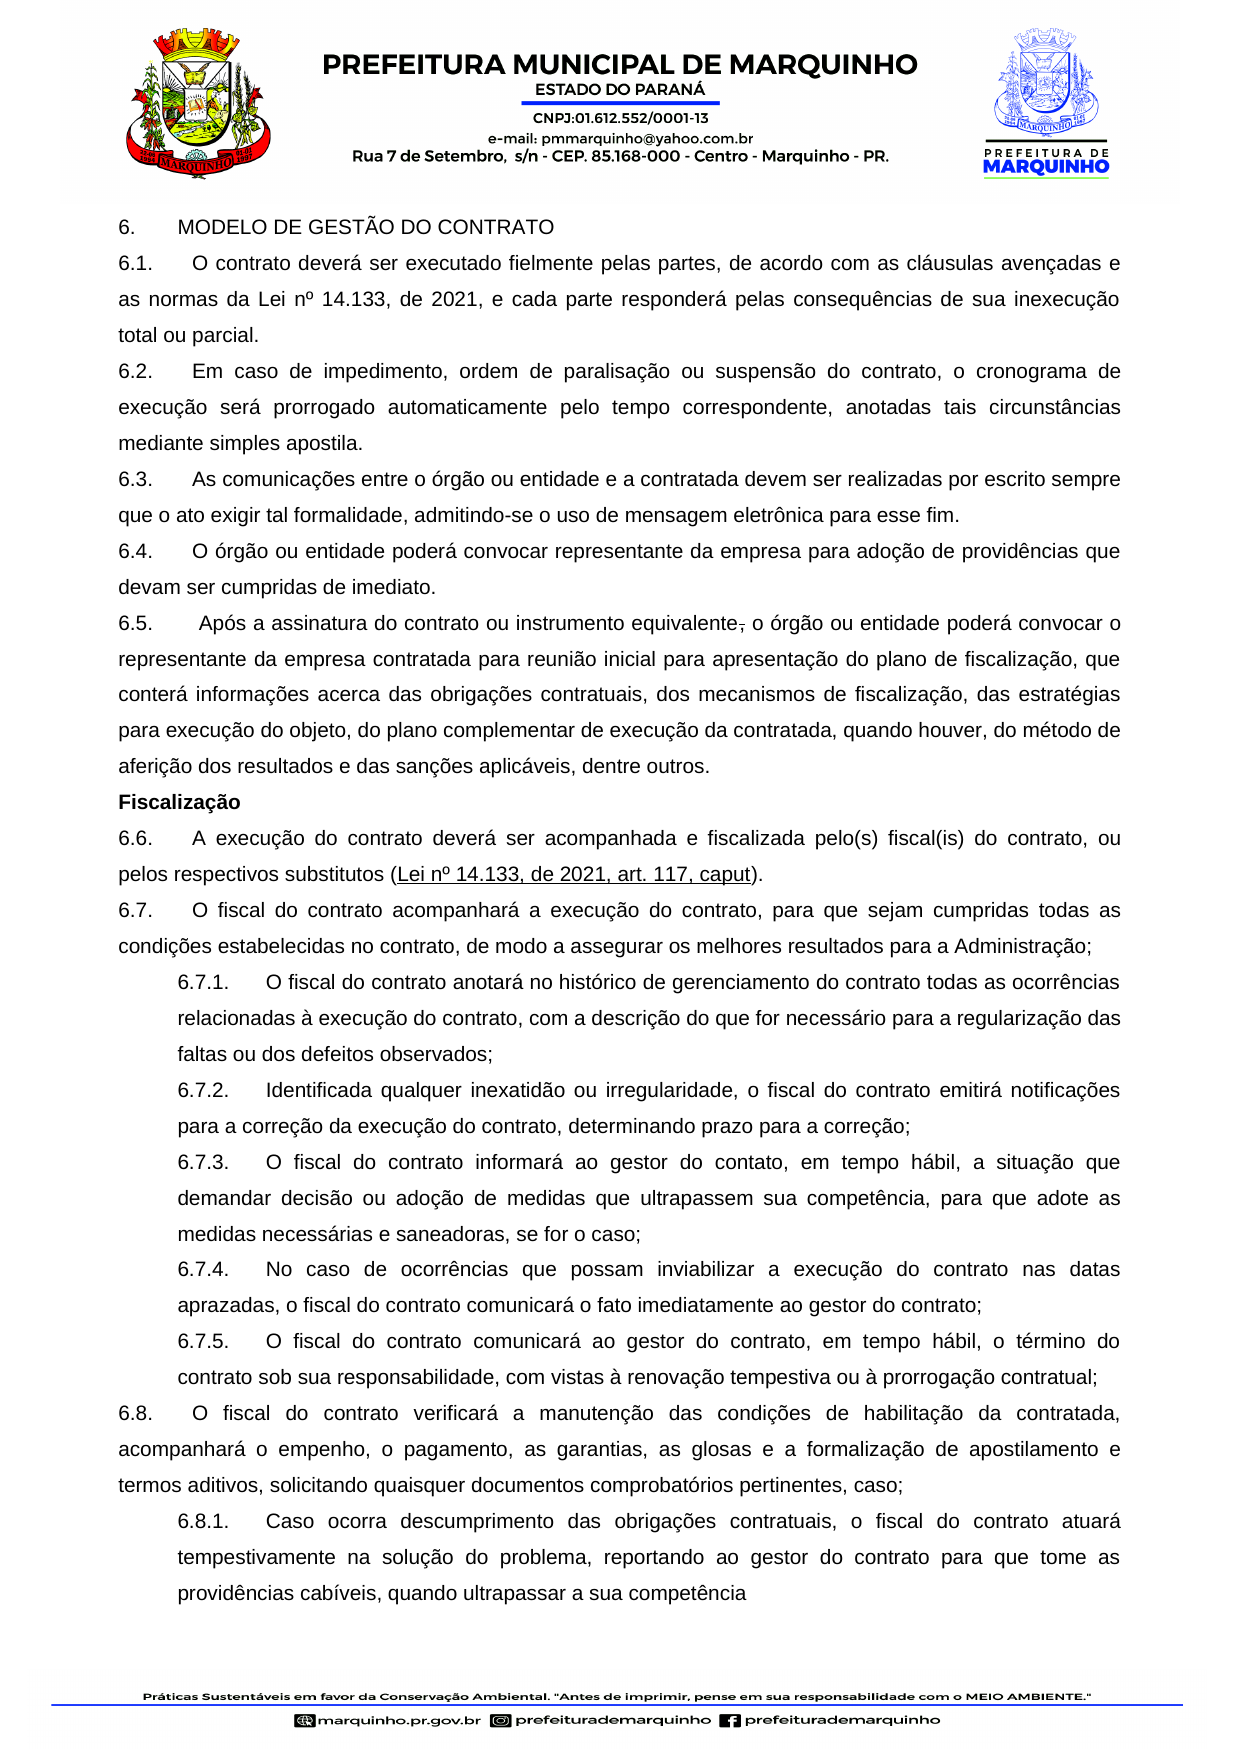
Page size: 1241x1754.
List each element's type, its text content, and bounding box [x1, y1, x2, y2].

list MODELO DE GESTÃO DO CONTRATO [118, 177, 1122, 239]
list Caso ocorra descumprimento das obrigações contratuais, o fiscal do contrato atuará tempestivamente na solução do problema, reportando ao gestor do contrato para que tome as providências cabíveis, quando ultrapassar a sua competência [177, 1509, 1122, 1605]
list Fiscalização [118, 790, 1122, 814]
list O contrato deverá ser executado fielmente pelas partes, de acordo com as cláusulas avençadas e as normas da Lei nº 14.133, de 2021, e cada parte responderá pelas consequências de sua inexecução total ou parcial. [118, 251, 1122, 347]
list O fiscal do contrato comunicará ao gestor do contrato, em tempo hábil, o término do contrato sob sua responsabilidade, com vistas à renovação tempestiva ou à prorrogação contratual; [177, 1329, 1122, 1389]
list Em caso de impedimento, ordem de paralisação ou suspensão do contrato, o cronograma de execução será prorrogado automaticamente pelo tempo correspondente, anotadas tais circunstâncias mediante simples apostila. [118, 359, 1122, 455]
list O fiscal do contrato verificará a manutenção das condições de habilitação da contratada, acompanhará o empenho, o pagamento, as garantias, as glosas e a formalização de apostilamento e termos aditivos, solicitando quaisquer documentos comprobatórios pertinentes, caso; [118, 1401, 1122, 1497]
list O fiscal do contrato informará ao gestor do contato, em tempo hábil, a situação que demandar decisão ou adoção de medidas que ultrapassem sua competência, para que adote as medidas necessárias e saneadoras, se for o caso; [177, 1149, 1122, 1245]
list A execução do contrato deverá ser acompanhada e fiscalizada pelo(s) fiscal(is) do contrato, ou pelos respectivos substitutos (Lei nº 14.133, de 2021, art. 117, caput). [118, 826, 1122, 886]
list As comunicações entre o órgão ou entidade e a contratada devem ser realizadas por escrito sempre que o ato exigir tal formalidade, admitindo-se o uso de mensagem eletrônica para esse fim. [118, 467, 1122, 527]
list No caso de ocorrências que possam inviabilizar a execução do contrato nas datas aprazadas, o fiscal do contrato comunicará o fato imediatamente ao gestor do contrato; [177, 1257, 1122, 1317]
list O fiscal do contrato anotará no histórico de gerenciamento do contrato todas as ocorrências relacionadas à execução do contrato, com a descrição do que for necessário para a regularização das faltas ou dos defeitos observados; [177, 970, 1122, 1066]
list Identificada qualquer inexatidão ou irregularidade, o fiscal do contrato emitirá notificações para a correção da execução do contrato, determinando prazo para a correção; [177, 1078, 1122, 1137]
list Após a assinatura do contrato ou instrumento equivalente, o órgão ou entidade poderá convocar o representante da empresa contratada para reunião inicial para apresentação do plano de fiscalização, que conterá informações acerca das obrigações contratuais, dos mecanismos de fiscalização, das estratégias para execução do objeto, do plano complementar de execução da contratada, quando houver, do método de aferição dos resultados e das sanções aplicáveis, dentre outros. [118, 610, 1122, 778]
list O órgão ou entidade poderá convocar representante da empresa para adoção de providências que devam ser cumpridas de imediato. [118, 538, 1122, 598]
list O fiscal do contrato acompanhará a execução do contrato, para que sejam cumpridas todas as condições estabelecidas no contrato, de modo a assegurar os melhores resultados para a Administração; [118, 898, 1122, 958]
picture [27, 1669, 1207, 1749]
picture [60, 0, 1181, 204]
